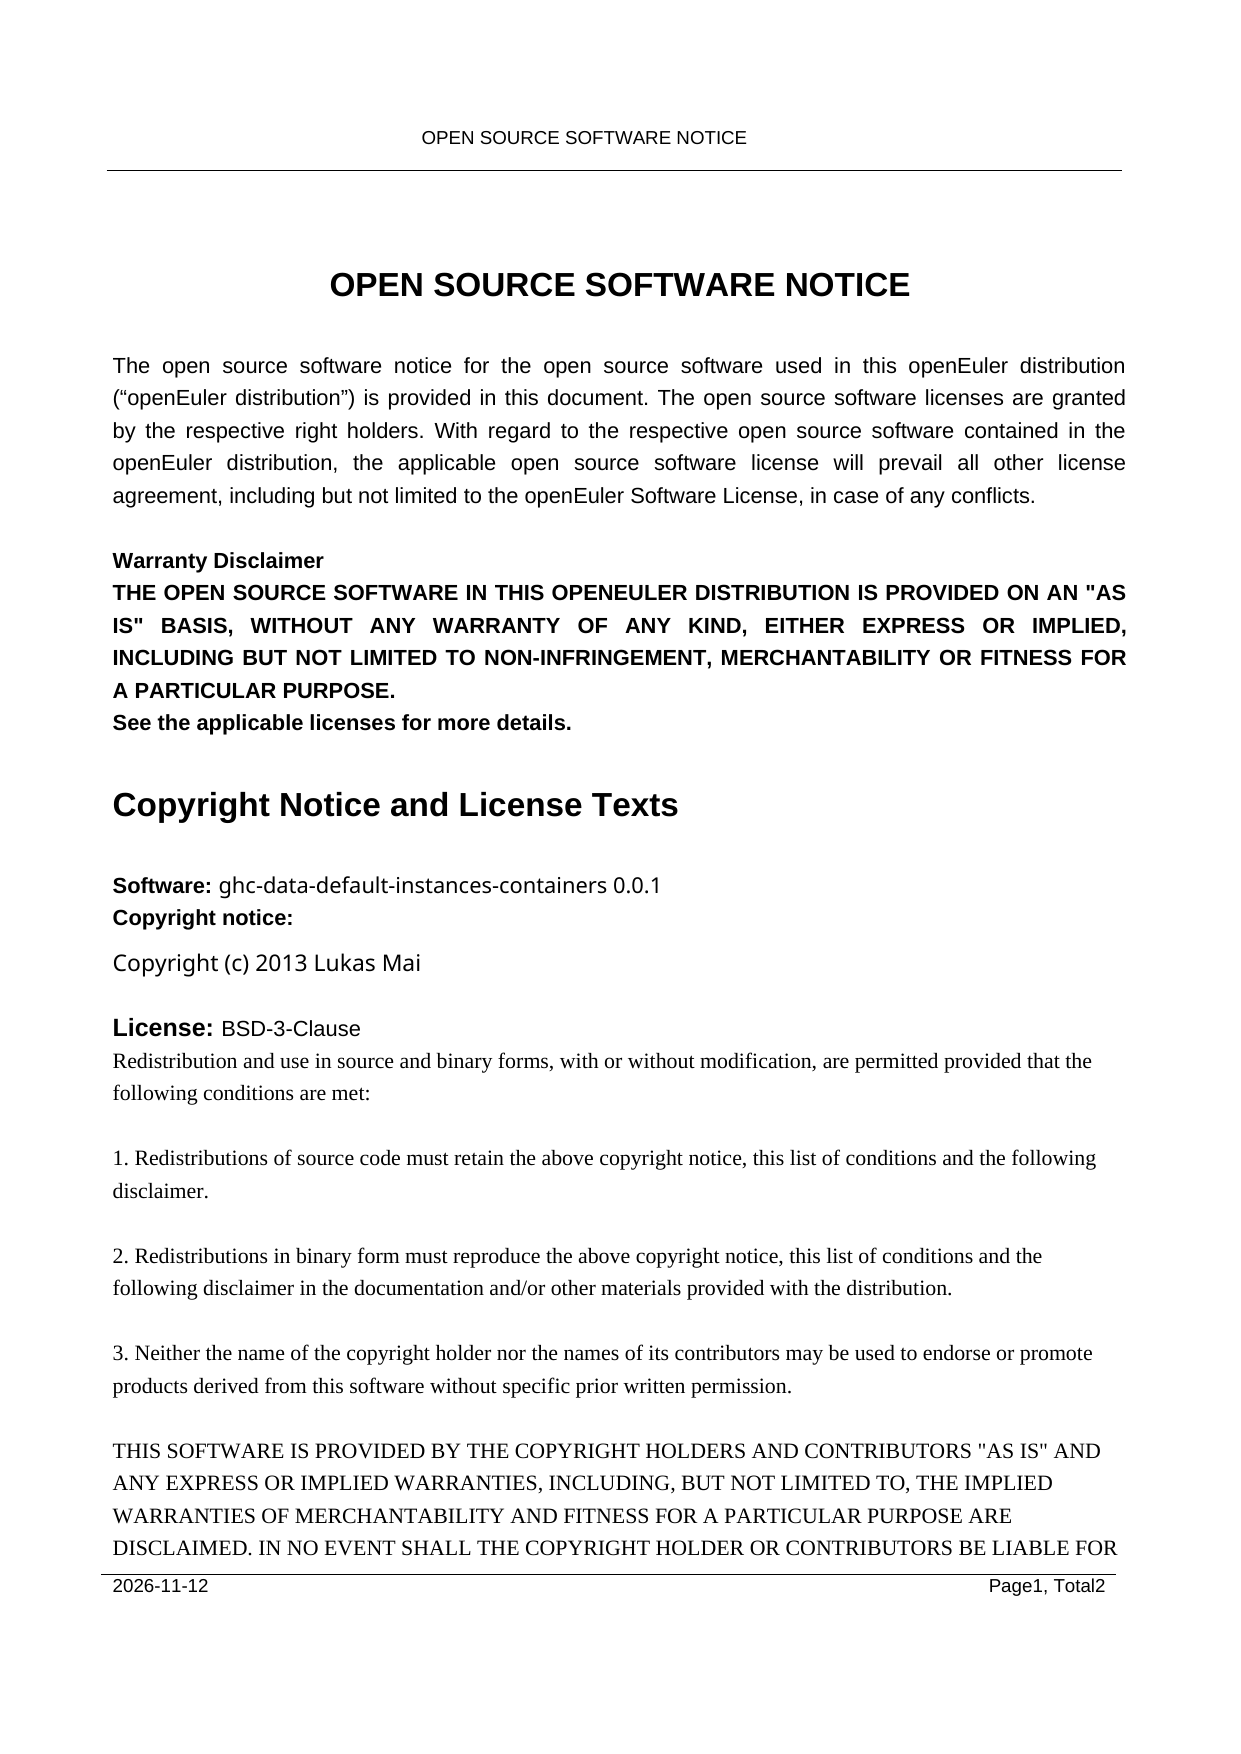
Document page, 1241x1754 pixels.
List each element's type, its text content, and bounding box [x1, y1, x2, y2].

text Warranty Disclaimer [112, 544, 1128, 576]
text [112, 1044, 1128, 1564]
text The open source software notice for the open source software used in this openEuler distribution (“openEuler distribution”) is provided in this document. The open source software licenses are granted by the respective right holders. With regard to the respective open source software contained in the openEuler distribution, the applicable open source software license will prevail all other license agreement, including but not limited to the openEuler Software License, in case of any conflicts. [112, 349, 1128, 511]
text Copyright Notice and License Texts [112, 771, 1128, 836]
text License: BSD-3-Clause [112, 1012, 1128, 1044]
text THE OPEN SOURCE SOFTWARE IN THIS OPENEULER DISTRIBUTION IS PROVIDED ON AN "AS IS" BASIS, WITHOUT ANY WARRANTY OF ANY KIND, EITHER EXPRESS OR IMPLIED, INCLUDING BUT NOT LIMITED TO NON-INFRINGEMENT, MERCHANTABILITY OR FITNESS FOR A PARTICULAR PURPOSE. See the applicable licenses for more details. [112, 576, 1128, 739]
title Software: ghc-data-default-instances-containers 0.0.1 [112, 869, 1128, 901]
text Copyright (c) 2013 Lukas Mai [112, 947, 1128, 1012]
text Copyright notice: [112, 901, 1128, 934]
text OPEN SOURCE SOFTWARE NOTICE [112, 251, 1128, 316]
